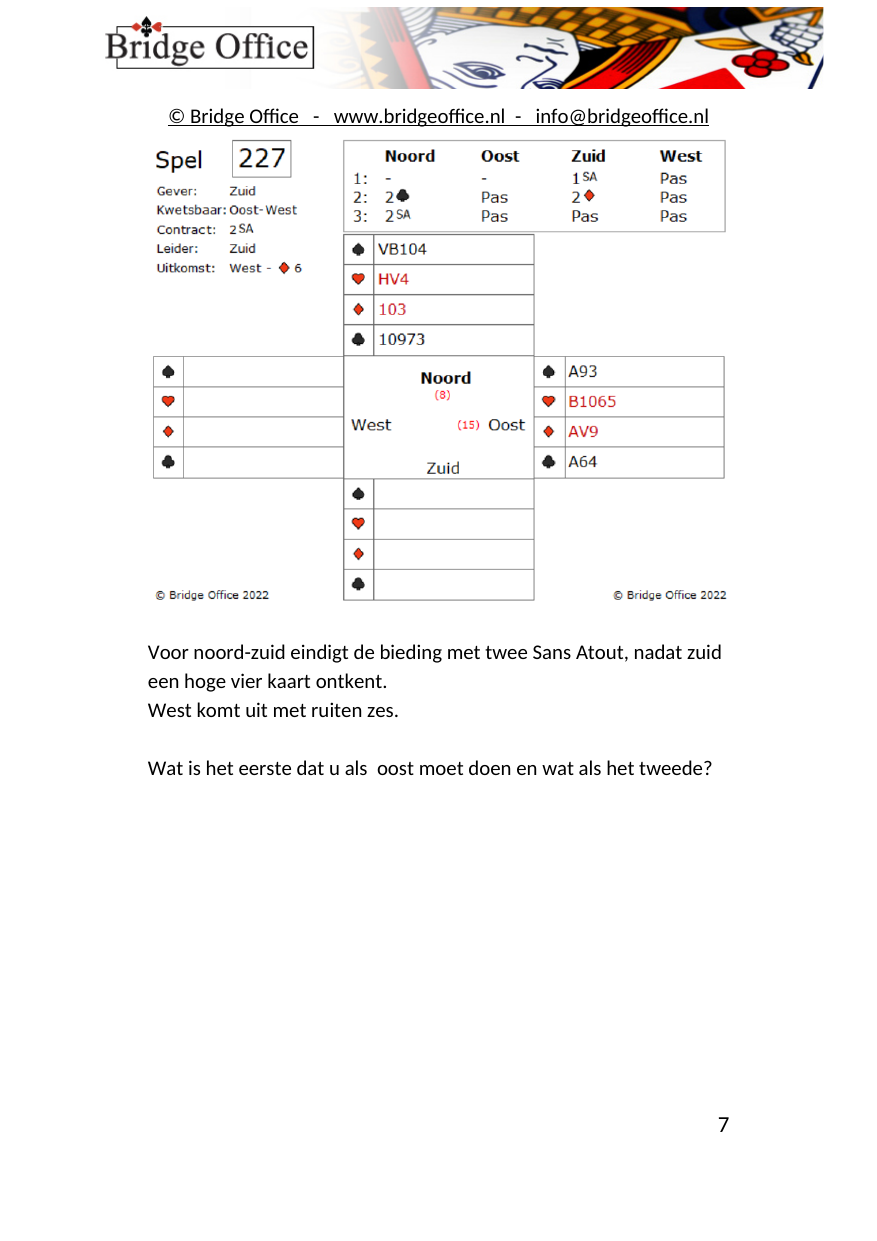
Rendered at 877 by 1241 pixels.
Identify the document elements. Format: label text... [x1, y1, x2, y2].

text West komt uit met ruiten zes. [148, 697, 729, 723]
picture [147, 132, 730, 606]
picture [78, 7, 824, 89]
text Voor noord-zuid eindigt de bieding met twee Sans Atout, nadat zuid een hoge vier kaart ontkent. [148, 610, 729, 693]
text Wat is het eerste dat u als oost moet doen en wat als het tweede? [148, 756, 729, 781]
